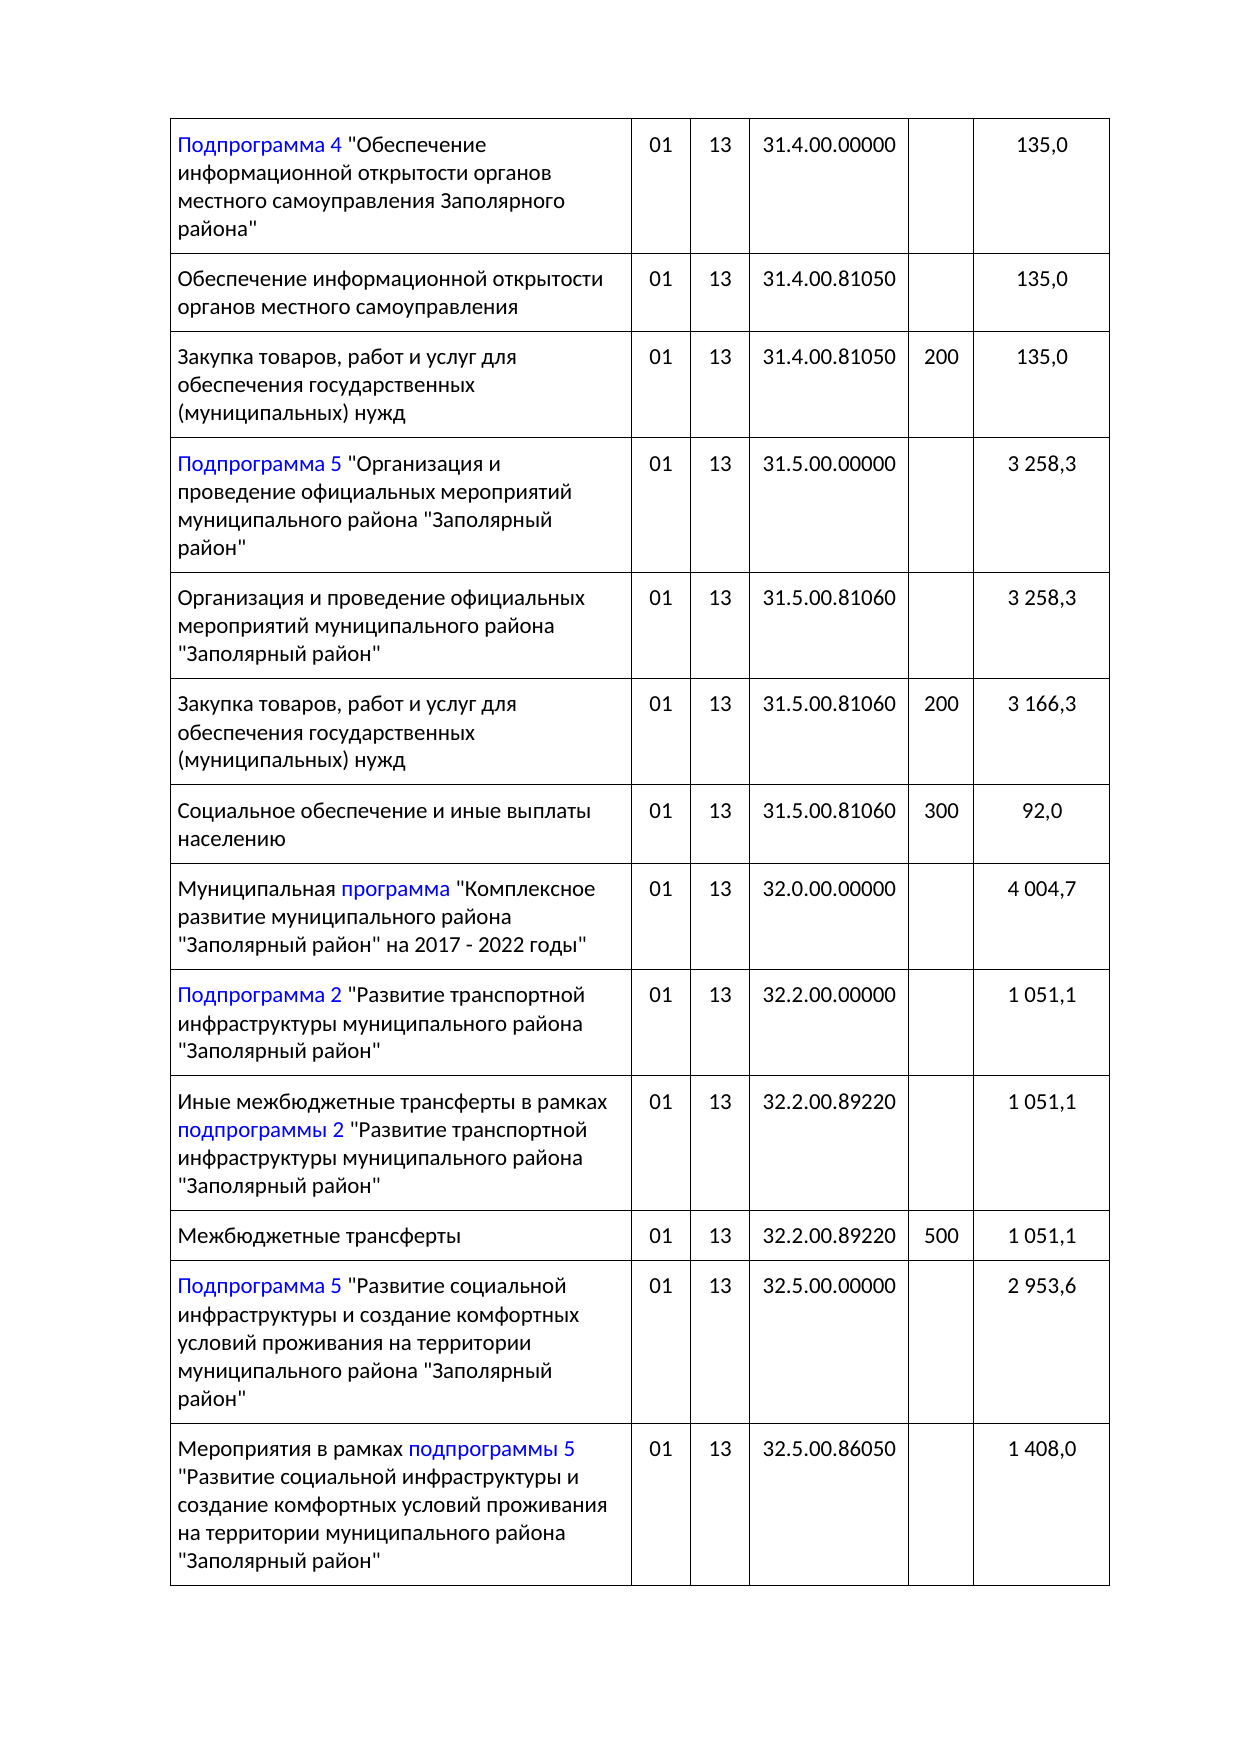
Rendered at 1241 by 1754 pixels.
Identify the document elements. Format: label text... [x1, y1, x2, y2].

table_cell Закупка товаров, работ и услуг для обеспечения государственных (муниципальных) нужд [171, 679, 631, 784]
table_cell Межбюджетные трансферты [171, 1211, 631, 1260]
table_cell 31.5.00.81060 [750, 573, 908, 678]
table_cell 200 [909, 332, 973, 437]
table_cell 1 408,0 [974, 1424, 1109, 1585]
table_cell 135,0 [974, 332, 1109, 437]
table_cell Подпрограмма 5 "Развитие социальной инфраструктуры и создание комфортных условий проживания на территории муниципального района "Заполярный район" [171, 1261, 631, 1422]
table_cell Мероприятия в рамках подпрограммы 5 "Развитие социальной инфраструктуры и создание комфортных условий проживания на территории муниципального района "Заполярный район" [171, 1424, 631, 1585]
table_cell [909, 438, 973, 572]
table_cell [909, 573, 973, 678]
table_cell 31.5.00.00000 [750, 438, 908, 572]
table_cell 01 [632, 785, 690, 863]
table_cell 01 [632, 1261, 690, 1422]
table_cell 200 [909, 679, 973, 784]
table_cell 01 [632, 332, 690, 437]
table_cell 3 258,3 [974, 438, 1109, 572]
table_cell [909, 1076, 973, 1210]
table_cell Подпрограмма 2 "Развитие транспортной инфраструктуры муниципального района "Заполярный район" [171, 970, 631, 1075]
table_cell 2 953,6 [974, 1261, 1109, 1422]
table_cell 300 [909, 785, 973, 863]
table_cell Организация и проведение официальных мероприятий муниципального района "Заполярный район" [171, 573, 631, 678]
table_cell 01 [632, 1076, 690, 1210]
table_cell Закупка товаров, работ и услуг для обеспечения государственных (муниципальных) нужд [171, 332, 631, 437]
table_cell 1 051,1 [974, 1211, 1109, 1260]
table_cell [909, 970, 973, 1075]
table_cell [909, 1424, 973, 1585]
table_cell Подпрограмма 5 "Организация и проведение официальных мероприятий муниципального района "Заполярный район" [171, 438, 631, 572]
table_cell 3 258,3 [974, 573, 1109, 678]
table_cell 3 166,3 [974, 679, 1109, 784]
table_cell 92,0 [974, 785, 1109, 863]
table_cell 1 051,1 [974, 1076, 1109, 1210]
table_cell Обеспечение информационной открытости органов местного самоуправления [171, 254, 631, 331]
table_cell 13 [691, 679, 749, 784]
table_cell [909, 254, 973, 331]
table_cell 13 [691, 1424, 749, 1585]
table_cell 32.5.00.86050 [750, 1424, 908, 1585]
table_cell 32.2.00.89220 [750, 1076, 908, 1210]
table_cell 13 [691, 970, 749, 1075]
table_cell 01 [632, 679, 690, 784]
table_cell Социальное обеспечение и иные выплаты населению [171, 785, 631, 863]
table_cell 32.2.00.00000 [750, 970, 908, 1075]
table_cell 01 [632, 438, 690, 572]
table_cell 13 [691, 438, 749, 572]
table_cell Подпрограмма 4 "Обеспечение информационной открытости органов местного самоуправления Заполярного района" [171, 119, 631, 252]
table_cell 13 [691, 1076, 749, 1210]
table_cell 01 [632, 864, 690, 969]
table_cell 32.2.00.89220 [750, 1211, 908, 1260]
table_cell 01 [632, 573, 690, 678]
table_cell 13 [691, 573, 749, 678]
table_cell 13 [691, 1211, 749, 1260]
table_cell 01 [632, 1211, 690, 1260]
table_cell 13 [691, 1261, 749, 1422]
table_cell 135,0 [974, 254, 1109, 331]
table_cell 31.4.00.81050 [750, 332, 908, 437]
table_cell 31.4.00.00000 [750, 119, 908, 252]
table_cell 13 [691, 254, 749, 331]
table_cell 31.4.00.81050 [750, 254, 908, 331]
table_cell [909, 119, 973, 252]
table_cell 13 [691, 785, 749, 863]
table_cell 31.5.00.81060 [750, 679, 908, 784]
table_cell 135,0 [974, 119, 1109, 252]
table_cell [909, 864, 973, 969]
table_cell 32.0.00.00000 [750, 864, 908, 969]
table_cell 01 [632, 119, 690, 252]
table_cell Иные межбюджетные трансферты в рамках подпрограммы 2 "Развитие транспортной инфраструктуры муниципального района "Заполярный район" [171, 1076, 631, 1210]
table_cell Муниципальная программа "Комплексное развитие муниципального района "Заполярный район" на 2017 - 2022 годы" [171, 864, 631, 969]
table_cell 13 [691, 864, 749, 969]
table_cell 01 [632, 970, 690, 1075]
table_cell 31.5.00.81060 [750, 785, 908, 863]
table_cell 500 [909, 1211, 973, 1260]
table_cell 01 [632, 254, 690, 331]
table_cell 4 004,7 [974, 864, 1109, 969]
table_cell 1 051,1 [974, 970, 1109, 1075]
table_cell 01 [632, 1424, 690, 1585]
table_cell 13 [691, 332, 749, 437]
table_cell 13 [691, 119, 749, 252]
table_cell [909, 1261, 973, 1422]
table_cell 32.5.00.00000 [750, 1261, 908, 1422]
